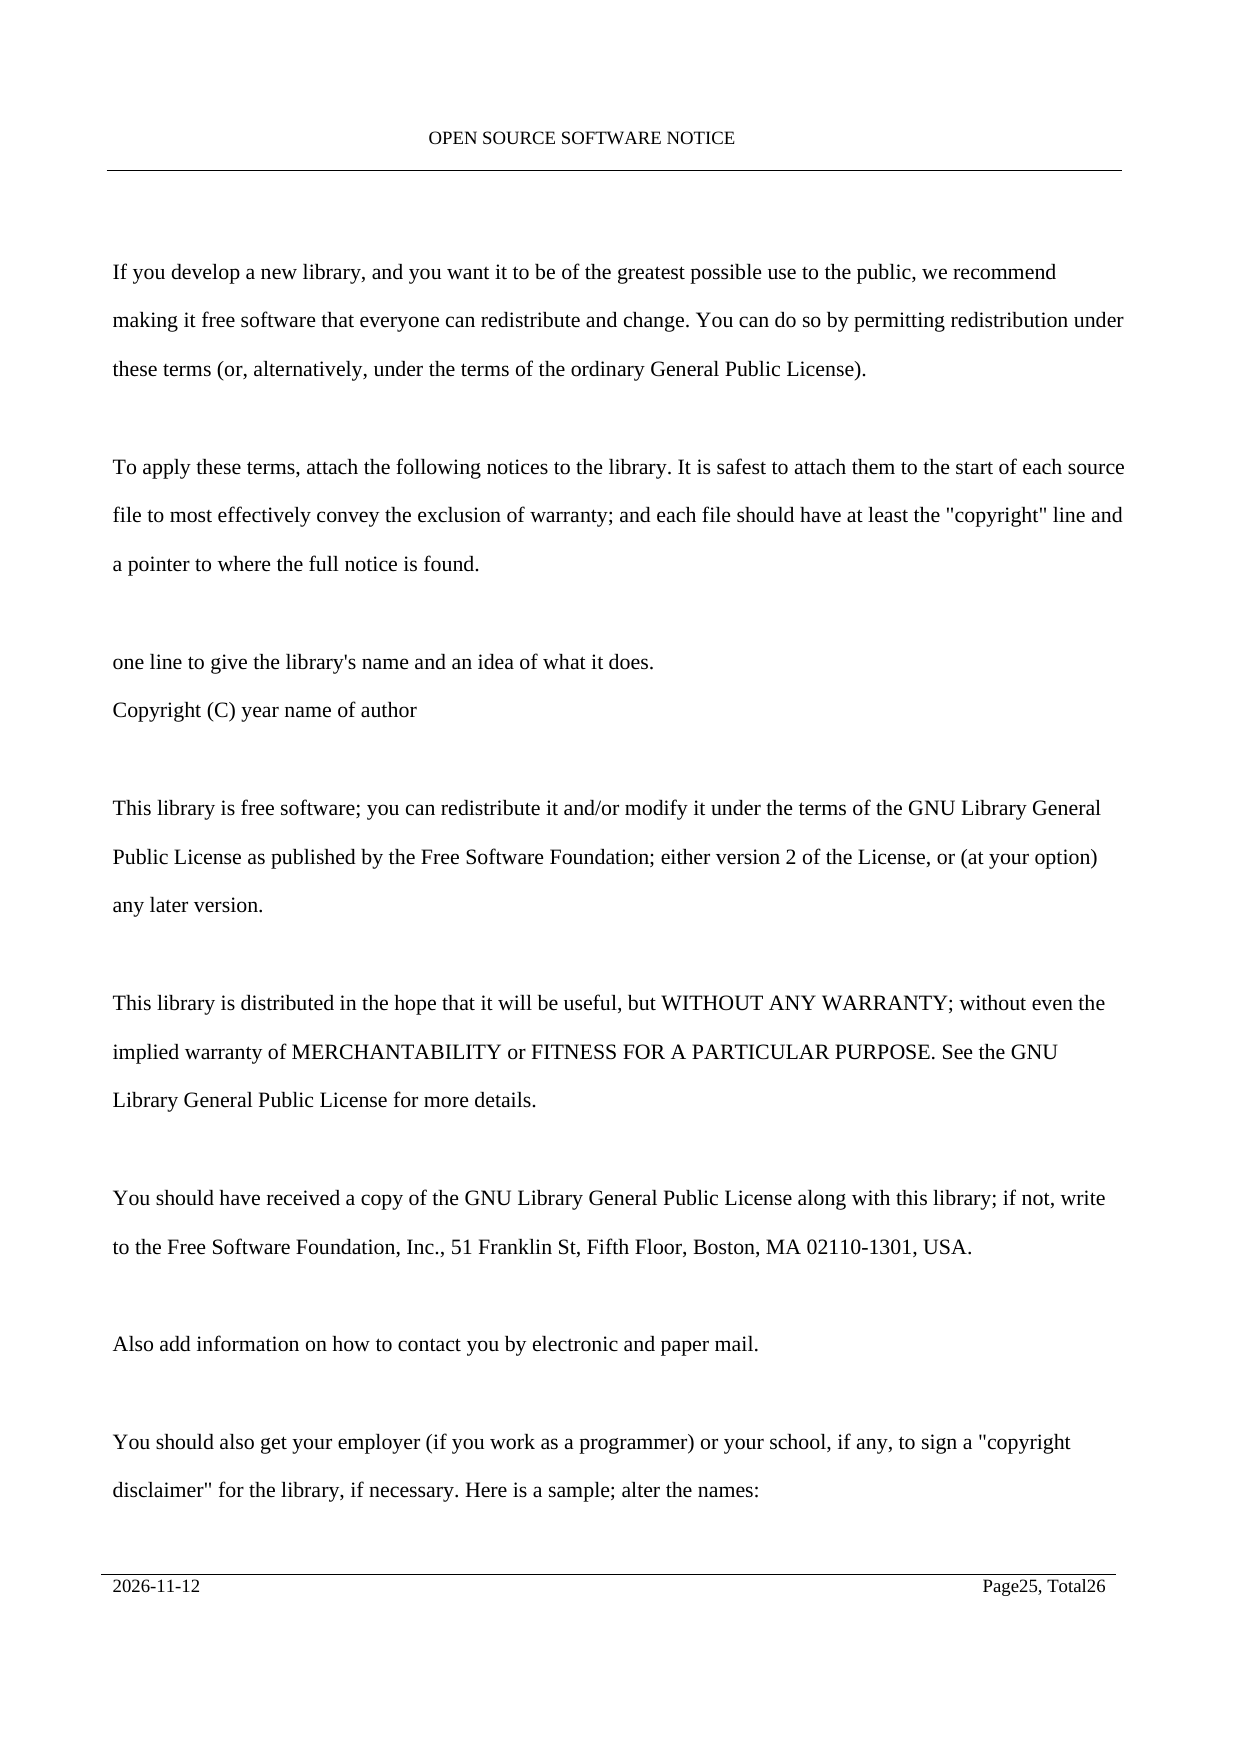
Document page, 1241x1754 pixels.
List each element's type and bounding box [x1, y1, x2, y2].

text [112, 206, 1128, 1506]
